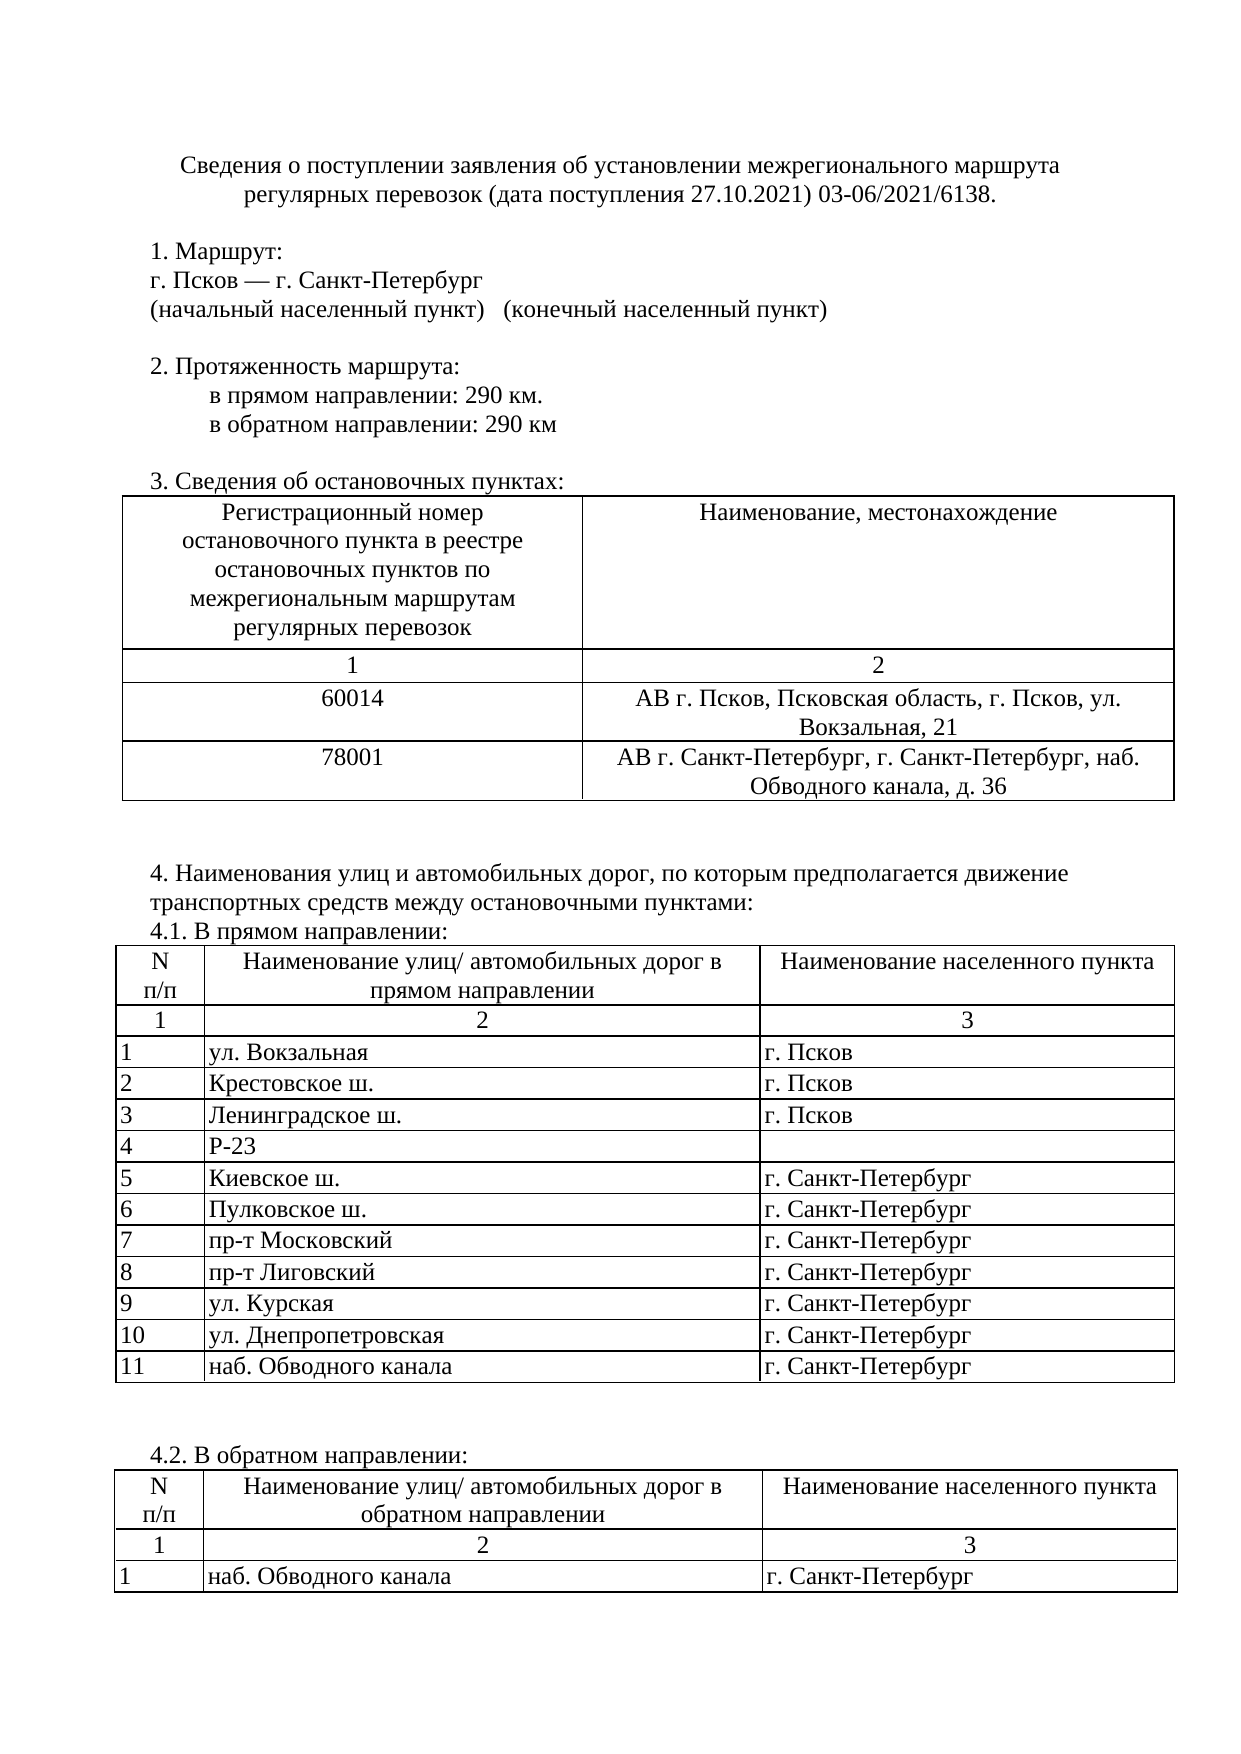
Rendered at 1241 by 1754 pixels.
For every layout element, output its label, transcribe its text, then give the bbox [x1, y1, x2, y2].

table_cell 10 [117, 1320, 204, 1350]
table_cell Пулковское ш. [205, 1194, 759, 1224]
table_cell 7 [117, 1226, 204, 1256]
table_header N п/п [115, 1471, 203, 1528]
table_cell 2 [583, 650, 1173, 681]
table_cell ул. Вокзальная [205, 1037, 759, 1067]
text 4. Наименования улиц и автомобильных дорог, по которым предполагается движение транспортных средств между остановочными пунктами: [150, 858, 1090, 916]
table_header Наименование населенного пункта [761, 946, 1174, 1004]
table_cell Киевское ш. [205, 1163, 759, 1193]
table_cell пр-т Лиговский [205, 1257, 759, 1287]
text г. Псков — г. Санкт-Петербург [150, 265, 1090, 294]
table_cell 3 [761, 1006, 1174, 1035]
table_cell 1 [115, 1561, 203, 1591]
table_cell г. Санкт-Петербург [763, 1560, 1177, 1591]
table_cell 2 [117, 1068, 204, 1098]
table_cell 4 [117, 1131, 204, 1161]
table_cell г. Санкт-Петербург [761, 1194, 1174, 1224]
table_cell Ленинградское ш. [205, 1100, 759, 1130]
text 2. Протяженность маршрута: [150, 351, 1090, 380]
text (начальный населенный пункт) (конечный населенный пункт) [150, 294, 1090, 322]
table_cell 60014 [123, 683, 582, 740]
table_cell 5 [117, 1163, 204, 1193]
table_cell АВ г. Псков, Псковская область, г. Псков, ул. Вокзальная, 21 [583, 683, 1173, 740]
table_header Наименование улиц/ автомобильных дорог в обратном направлении [204, 1471, 762, 1528]
table_cell г. Санкт-Петербург [761, 1163, 1174, 1193]
table_cell г. Санкт-Петербург [761, 1226, 1174, 1256]
table_cell Крестовское ш. [205, 1068, 759, 1098]
text в обратном направлении: 290 км [150, 409, 1090, 437]
table_cell 2 [205, 1006, 759, 1035]
table_cell 3 [117, 1100, 204, 1130]
table_cell 6 [117, 1194, 204, 1224]
text в прямом направлении: 290 км. [150, 380, 1090, 409]
table_header Наименование, местонахождение [583, 497, 1173, 648]
table_cell г. Санкт-Петербург [761, 1320, 1174, 1350]
table_cell АВ г. Санкт-Петербург, г. Санкт-Петербург, наб. Обводного канала, д. 36 [583, 742, 1173, 799]
table_cell наб. Обводного канала [205, 1352, 759, 1381]
table_header Наименование улиц/ автомобильных дорог в прямом направлении [205, 946, 759, 1004]
text 1. Маршрут: [150, 236, 1090, 265]
table_cell г. Псков [761, 1068, 1174, 1098]
text Сведения о поступлении заявления об установлении межрегионального маршрута регулярных перевозок (дата поступления 27.10.2021) 03-06/2021/6138. [150, 150, 1090, 207]
table_header Регистрационный номер остановочного пункта в реестре остановочных пунктов по межрегиональным маршрутам регулярных перевозок [123, 497, 582, 648]
table_cell 1 [117, 1006, 204, 1035]
table_cell Р-23 [205, 1131, 759, 1161]
table_cell 2 [204, 1530, 762, 1560]
table_cell 3 [763, 1528, 1177, 1560]
table_cell ул. Днепропетровская [205, 1320, 759, 1350]
text 3. Сведения об остановочных пунктах: [150, 466, 1090, 495]
table_cell 1 [115, 1529, 203, 1560]
table_cell 78001 [123, 742, 582, 799]
table_cell наб. Обводного канала [204, 1561, 762, 1591]
table_cell г. Санкт-Петербург [761, 1257, 1174, 1287]
table_cell [761, 1131, 1174, 1161]
table_cell 8 [117, 1257, 204, 1287]
table_cell 11 [117, 1352, 204, 1381]
table_cell 9 [117, 1289, 204, 1318]
table_header Наименование населенного пункта [763, 1471, 1177, 1528]
table_cell г. Псков [761, 1037, 1174, 1067]
table_cell г. Санкт-Петербург [761, 1352, 1174, 1381]
table_header N п/п [117, 946, 204, 1004]
table_cell г. Санкт-Петербург [761, 1289, 1174, 1318]
table_cell пр-т Московский [205, 1226, 759, 1256]
table_cell 1 [123, 650, 582, 681]
table_cell ул. Курская [205, 1289, 759, 1318]
table_cell г. Псков [761, 1100, 1174, 1130]
text 4.2. В обратном направлении: [150, 1440, 1090, 1469]
table_cell 1 [117, 1037, 204, 1067]
text 4.1. В прямом направлении: [150, 916, 1090, 945]
